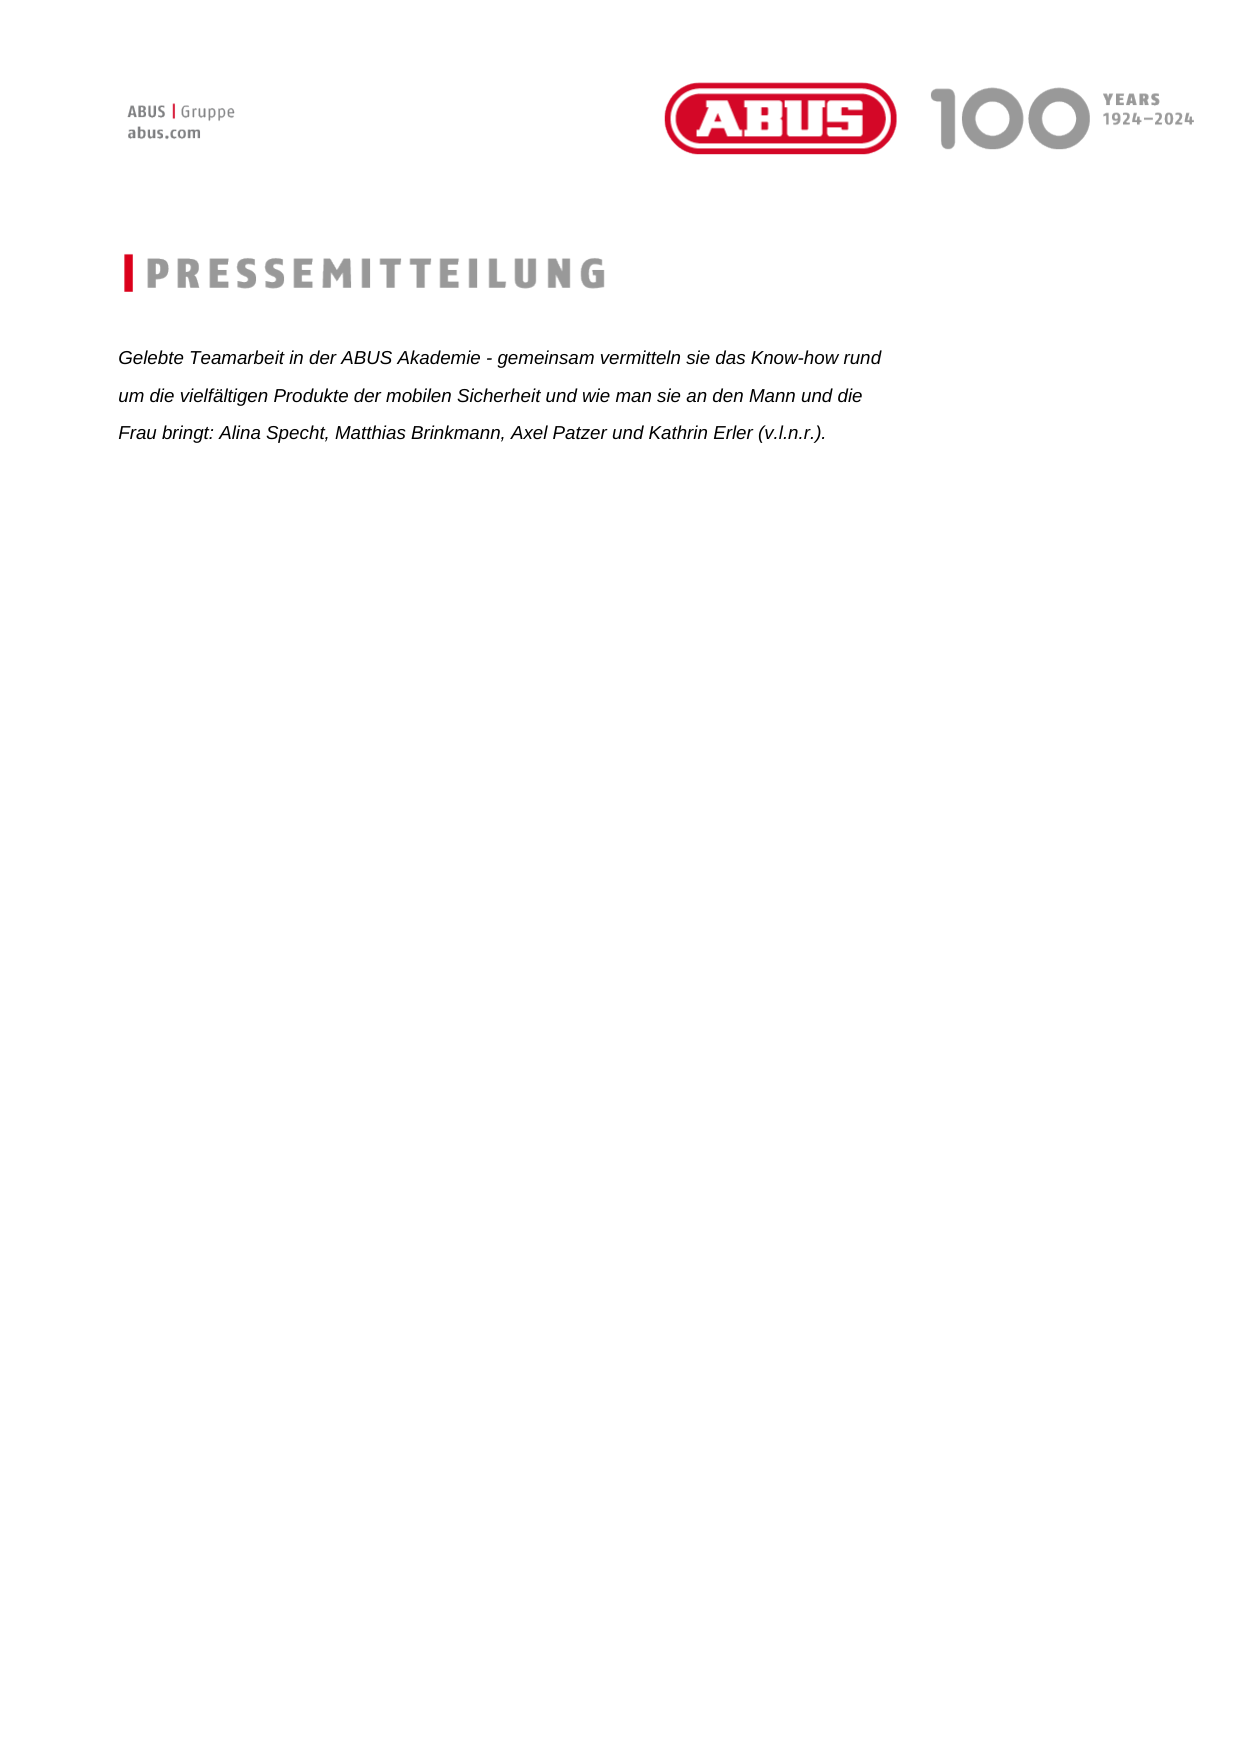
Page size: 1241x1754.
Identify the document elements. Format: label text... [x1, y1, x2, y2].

picture [0, 6, 1241, 332]
